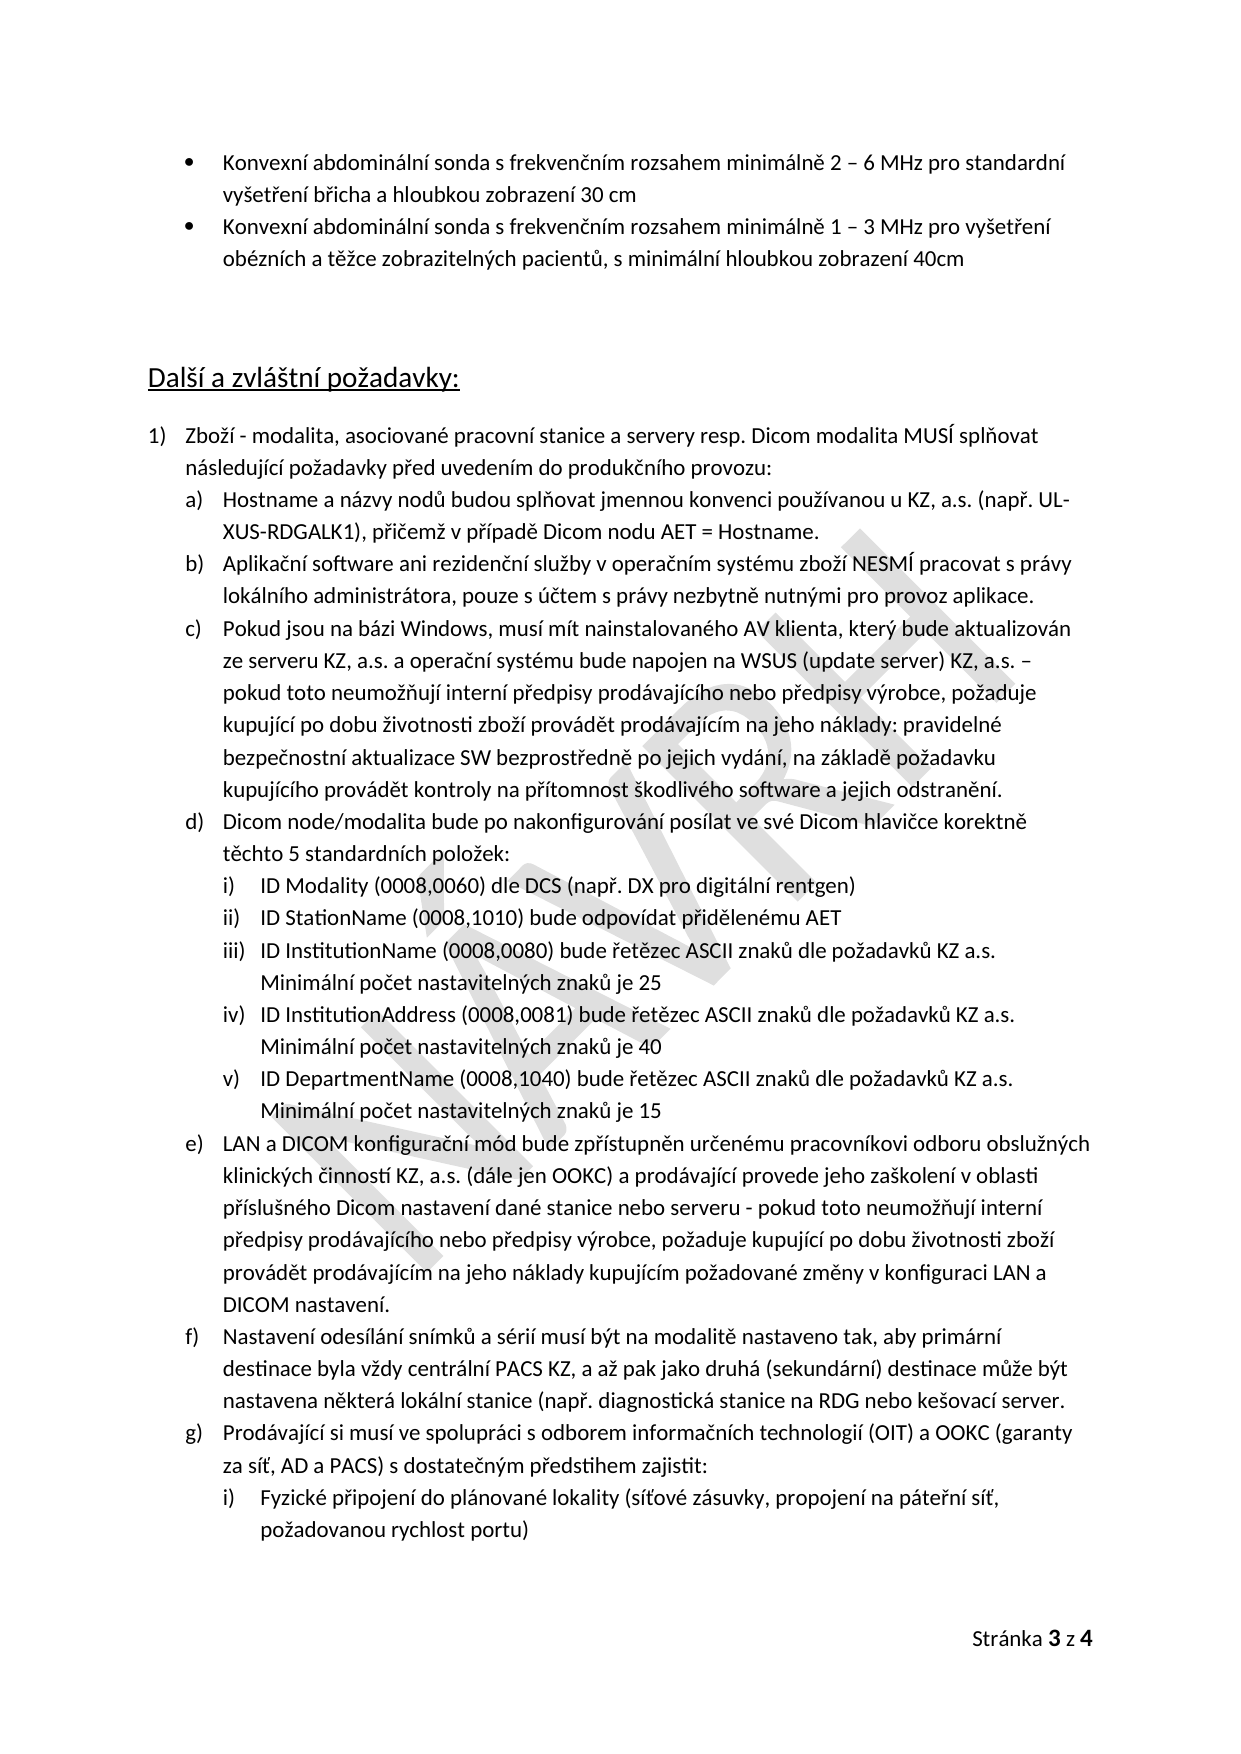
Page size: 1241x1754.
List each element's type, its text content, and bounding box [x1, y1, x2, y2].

list Dicom node/modalita bude po nakonfigurování posílat ve své Dicom hlavičce korektně těchto 5 standardních položek: [185, 807, 1093, 867]
list LAN a DICOM konfigurační mód bude zpřístupněn určenému pracovníkovi odboru obslužných klinických činností KZ, a.s. (dále jen OOKC) a prodávající provede jeho zaškolení v oblasti příslušného Dicom nastavení dané stanice nebo serveru - pokud toto neumožňují interní předpisy prodávajícího nebo předpisy výrobce, požaduje kupující po dobu životnosti zboží provádět prodávajícím na jeho náklady kupujícím požadované změny v konfiguraci LAN a DICOM nastavení. [185, 1129, 1093, 1318]
list Nastavení odesílání snímků a sérií musí být na modalitě nastaveno tak, aby primární destinace byla vždy centrální PACS KZ, a až pak jako druhá (sekundární) destinace může být nastavena některá lokální stanice (např. diagnostická stanice na RDG nebo kešovací server. [185, 1322, 1093, 1414]
list Zboží - modalita, asociované pracovní stanice a servery resp. Dicom modalita MUSÍ splňovat následující požadavky před uvedením do produkčního provozu: [148, 421, 1093, 481]
list ID InstitutionAddress (0008,0081) bude řetězec ASCII znaků dle požadavků KZ a.s. Minimální počet nastavitelných znaků je 40 [223, 1000, 1093, 1060]
list Konvexní abdominální sonda s frekvenčním rozsahem minimálně 1 – 3 MHz pro vyšetření obézních a těžce zobrazitelných pacientů, s minimální hloubkou zobrazení 40cm [185, 212, 1093, 272]
list Fyzické připojení do plánované lokality (síťové zásuvky, propojení na páteřní síť, požadovanou rychlost portu) [223, 1483, 1093, 1543]
text Další a zvláštní požadavky: [148, 359, 1093, 394]
list Prodávající si musí ve spolupráci s odborem informačních technologií (OIT) a OOKC (garanty za síť, AD a PACS) s dostatečným předstihem zajistit: [185, 1418, 1093, 1479]
list Pokud jsou na bázi Windows, musí mít nainstalovaného AV klienta, který bude aktualizován ze serveru KZ, a.s. a operační systému bude napojen na WSUS (update server) KZ, a.s. – pokud toto neumožňují interní předpisy prodávajícího nebo předpisy výrobce, požaduje kupující po dobu životnosti zboží provádět prodávajícím na jeho náklady: pravidelné bezpečnostní aktualizace SW bezprostředně po jejich vydání, na základě požadavku kupujícího provádět kontroly na přítomnost škodlivého software a jejich odstranění. [185, 614, 1093, 803]
list ID Modality (0008,0060) dle DCS (např. DX pro digitální rentgen) [223, 871, 1093, 899]
list ID StationName (0008,1010) bude odpovídat přidělenému AET [223, 903, 1093, 932]
list Hostname a názvy nodů budou splňovat jmennou konvenci používanou u KZ, a.s. (např. UL-XUS-RDGALK1), přičemž v případě Dicom nodu AET = Hostname. [185, 485, 1093, 545]
list ID InstitutionName (0008,0080) bude řetězec ASCII znaků dle požadavků KZ a.s. Minimální počet nastavitelných znaků je 25 [223, 936, 1093, 996]
list Konvexní abdominální sonda s frekvenčním rozsahem minimálně 2 – 6 MHz pro standardní vyšetření břicha a hloubkou zobrazení 30 cm [185, 148, 1093, 208]
list Aplikační software ani rezidenční služby v operačním systému zboží NESMÍ pracovat s právy lokálního administrátora, pouze s účtem s právy nezbytně nutnými pro provoz aplikace. [185, 549, 1093, 610]
list ID DepartmentName (0008,1040) bude řetězec ASCII znaků dle požadavků KZ a.s. Minimální počet nastavitelných znaků je 15 [223, 1064, 1093, 1125]
